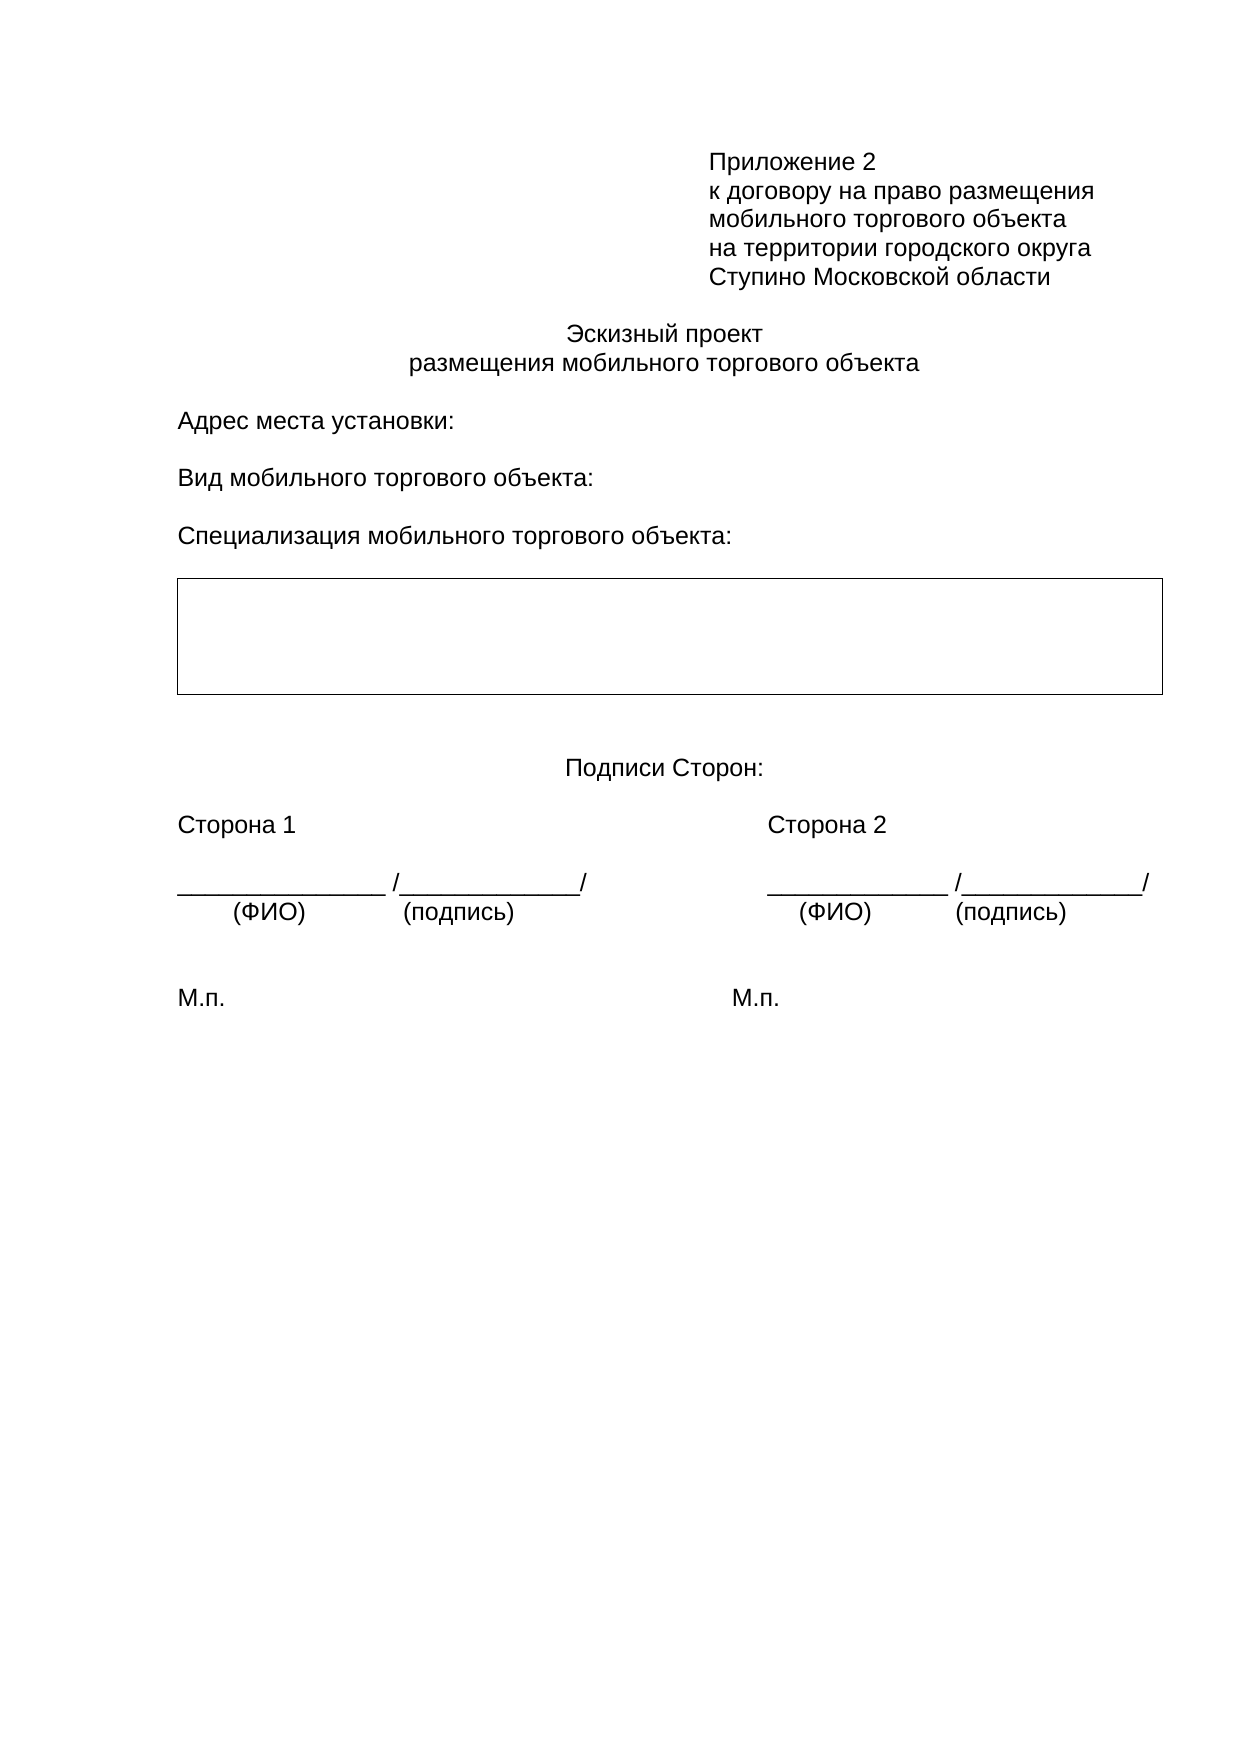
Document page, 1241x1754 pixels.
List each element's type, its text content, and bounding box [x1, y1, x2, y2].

text Приложение 2 [709, 147, 1152, 176]
table_header [178, 579, 1162, 694]
text Сторона 1 Сторона 2 [177, 810, 1152, 839]
text Адрес места установки: [177, 406, 1152, 434]
text Вид мобильного торгового объекта: [177, 463, 1152, 492]
text Эскизный проект [177, 319, 1152, 348]
text М.п. М.п. [177, 983, 1152, 1011]
text к договору на право размещения мобильного торгового объекта на территории городского округа Ступино Московской области [709, 176, 1152, 291]
text _______________ /_____________/ _____________ /_____________/ [177, 868, 1152, 896]
text размещения мобильного торгового объекта [177, 348, 1152, 377]
text (ФИО) (подпись) (ФИО) (подпись) [177, 896, 1152, 925]
text Специализация мобильного торгового объекта: [177, 521, 1152, 549]
text Подписи Сторон: [177, 753, 1152, 781]
